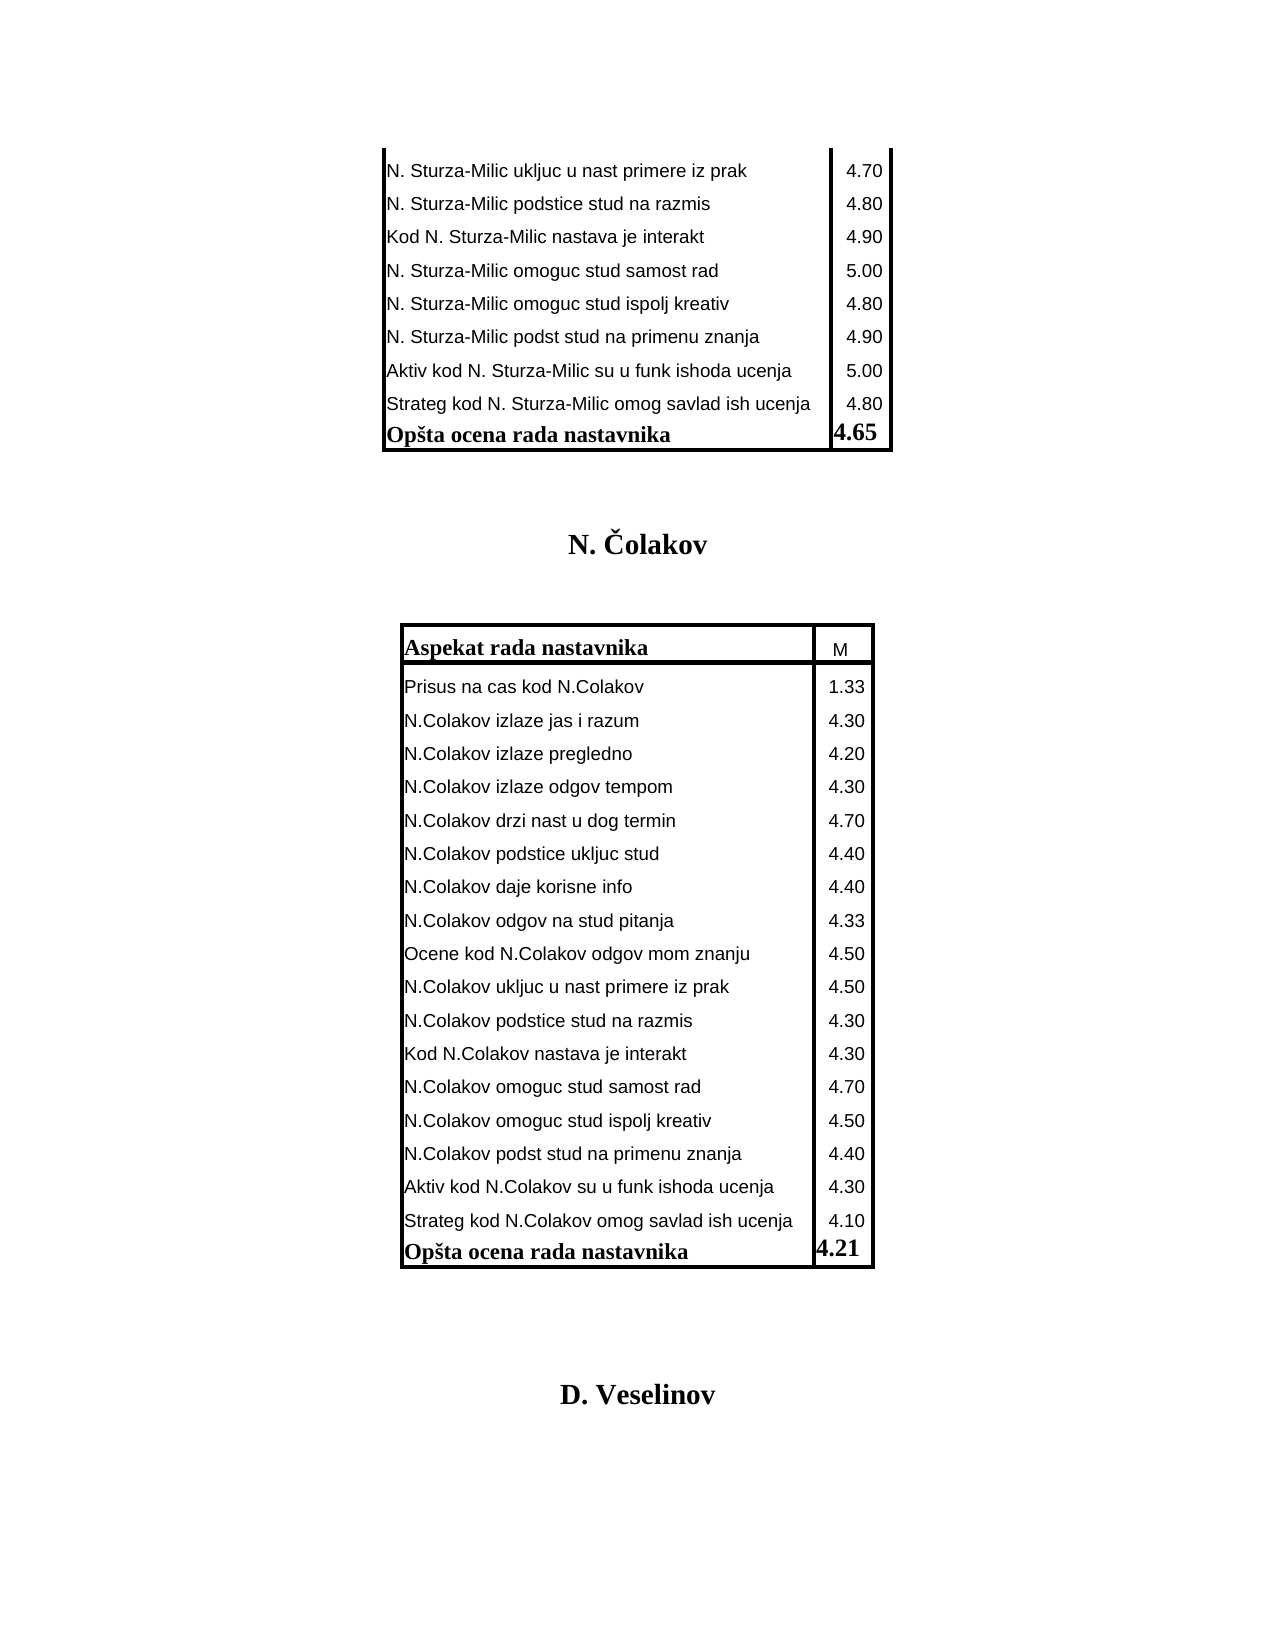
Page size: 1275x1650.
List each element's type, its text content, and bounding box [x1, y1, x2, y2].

table_cell 4.90 [833, 314, 889, 348]
text N. Čolakov [148, 527, 1127, 561]
table_cell 4.10 [816, 1198, 871, 1231]
table_cell 4.40 [816, 1131, 871, 1164]
table_cell 4.30 [816, 1165, 871, 1198]
table_cell 4.50 [816, 965, 871, 998]
table_cell 4.50 [816, 1098, 871, 1131]
table_cell Opšta ocena rada nastavnika [404, 1231, 812, 1264]
table_cell N.Colakov omoguc stud samost rad [404, 1065, 812, 1098]
table_cell 4.70 [816, 1065, 871, 1098]
table_cell Kod N.Colakov nastava je interakt [404, 1031, 812, 1064]
table_cell 4.86 [833, 414, 889, 448]
table_cell N.Colakov daje korisne info [404, 865, 812, 898]
table_cell N. Sturza-Milic omoguc stud samost rad [386, 248, 829, 281]
table_cell N.Colakov podstice ukljuc stud [404, 831, 812, 864]
table_cell Strateg kod N. Sturza-Milic omog savlad ish ucenja [386, 381, 829, 414]
table_cell 4.80 [833, 381, 889, 414]
table_cell N. Sturza-Milic podstice stud na razmis [386, 181, 829, 214]
table_cell 4.33 [816, 898, 871, 931]
table_cell 4.40 [816, 831, 871, 864]
table_cell 5.00 [833, 248, 889, 281]
table_cell 4.50 [816, 931, 871, 964]
table_header Aspekat rada nastavnika [404, 627, 812, 660]
table_cell 4.70 [816, 798, 871, 831]
table_cell Aktiv kod N.Colakov su u funk ishoda ucenja [404, 1165, 812, 1198]
table_cell 4.40 [816, 865, 871, 898]
table_cell 4.30 [816, 998, 871, 1031]
table_cell N.Colakov izlaze jas i razum [404, 698, 812, 731]
table_cell 4.30 [816, 765, 871, 798]
table_cell 4.80 [833, 181, 889, 214]
table_cell 4.70 [833, 148, 889, 181]
table_cell Kod N. Sturza-Milic nastava je interakt [386, 214, 829, 248]
table_cell 4.39 [816, 1231, 871, 1264]
table_cell 4.30 [816, 1031, 871, 1064]
table_cell 4.90 [833, 214, 889, 248]
table_cell Ocene kod N.Colakov odgov mom znanju [404, 931, 812, 964]
table_cell 4.80 [833, 281, 889, 314]
table_cell Prisus na cas kod N.Colakov [404, 665, 812, 698]
table_cell N.Colakov odgov na stud pitanja [404, 898, 812, 931]
table_cell N.Colakov podst stud na primenu znanja [404, 1131, 812, 1164]
table_cell Strateg kod N.Colakov omog savlad ish ucenja [404, 1198, 812, 1231]
table_cell 4.20 [816, 731, 871, 764]
table_cell 4.30 [816, 698, 871, 731]
table_cell N. Sturza-Milic podst stud na primenu znanja [386, 314, 829, 348]
table_cell N.Colakov omoguc stud ispolj kreativ [404, 1098, 812, 1131]
table_cell N. Sturza-Milic omoguc stud ispolj kreativ [386, 281, 829, 314]
table_cell Opšta ocena rada nastavnika [386, 414, 829, 448]
table_cell N.Colakov podstice stud na razmis [404, 998, 812, 1031]
table_cell 5.00 [833, 348, 889, 381]
table_header M [816, 627, 871, 660]
table_cell Aktiv kod N. Sturza-Milic su u funk ishoda ucenja [386, 348, 829, 381]
table_cell N.Colakov izlaze pregledno [404, 731, 812, 764]
text D. Veselinov [148, 1377, 1127, 1411]
table_cell 1.33 [816, 665, 871, 698]
table_cell N.Colakov ukljuc u nast primere iz prak [404, 965, 812, 998]
table_cell N. Sturza-Milic ukljuc u nast primere iz prak [386, 148, 829, 181]
table_cell N.Colakov izlaze odgov tempom [404, 765, 812, 798]
table_cell N.Colakov drzi nast u dog termin [404, 798, 812, 831]
